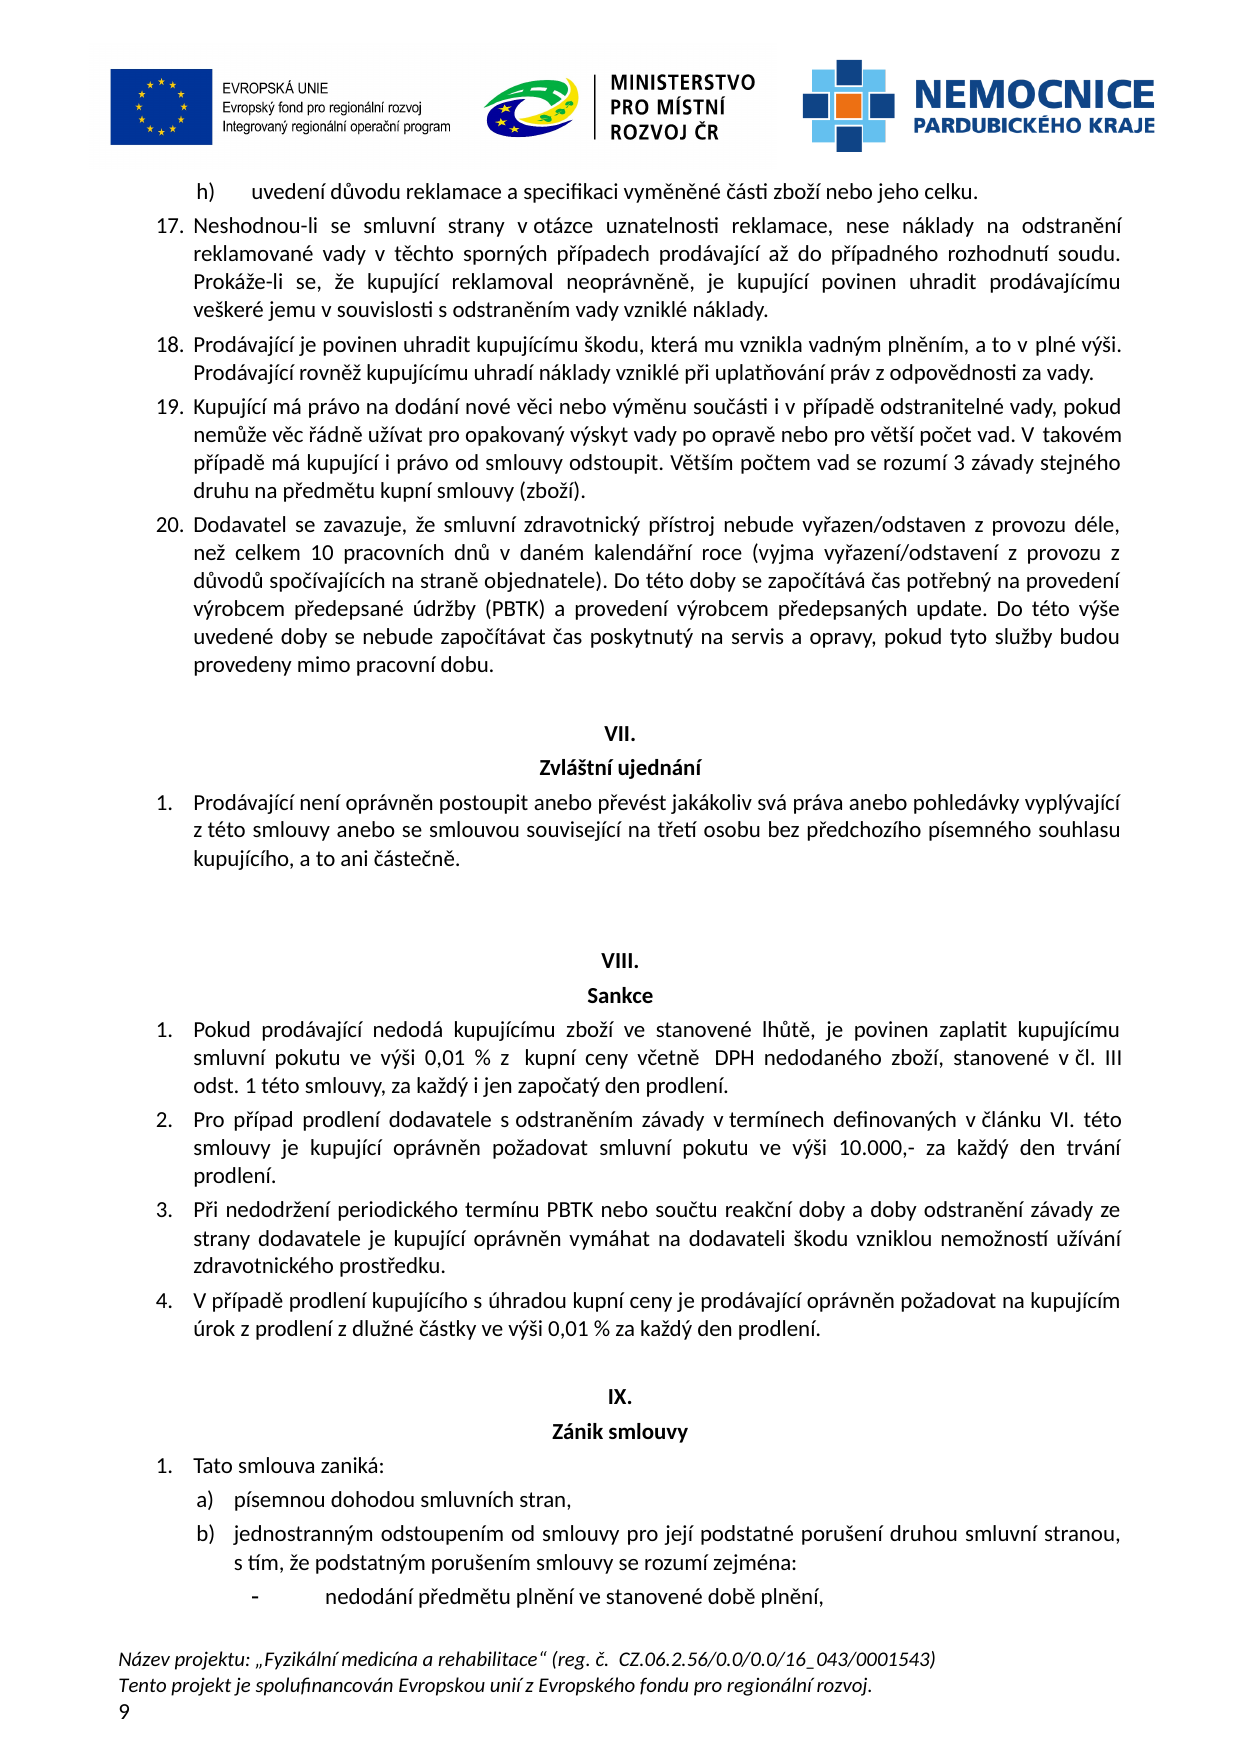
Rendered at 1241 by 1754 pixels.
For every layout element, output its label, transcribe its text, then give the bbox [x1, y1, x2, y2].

list Neshodnou-li se smluvní strany v otázce uznatelnosti reklamace, nese náklady na odstranění reklamované vady v těchto sporných případech prodávající až do případného rozhodnutí soudu. Prokáže-li se, že kupující reklamoval neoprávněně, je kupující povinen uhradit prodávajícímu veškeré jemu v souvislosti s odstraněním vady vzniklé náklady. [156, 211, 1122, 323]
list Prodávající je povinen uhradit kupujícímu škodu, která mu vznikla vadným plněním, a to v plné výši. Prodávající rovněž kupujícímu uhradí náklady vzniklé při uplatňování práv z odpovědnosti za vady. [156, 330, 1122, 386]
text Zánik smlouvy [118, 1417, 1122, 1445]
text IX. [118, 1382, 1122, 1411]
list jednostranným odstoupením od smlouvy pro její podstatné porušení druhou smluvní stranou, s tím, že podstatným porušením smlouvy se rozumí zejména: [196, 1519, 1122, 1576]
list V případě prodlení kupujícího s úhradou kupní ceny je prodávající oprávněn požadovat na kupujícím úrok z prodlení z dlužné částky ve výši 0,01 % za každý den prodlení. [156, 1286, 1122, 1342]
list Pokud prodávající nedodá kupujícímu zboží ve stanovené lhůtě, je povinen zaplatit kupujícímu smluvní pokutu ve výši 0,01 % z kupní ceny včetně DPH nedodaného zboží, stanovené v čl. III odst. 1 této smlouvy, za každý i jen započatý den prodlení. [156, 1015, 1122, 1099]
list Tato smlouva zaniká: [156, 1451, 1122, 1479]
picture [801, 58, 1155, 153]
list Kupující má právo na dodání nové věci nebo výměnu součásti i v případě odstranitelné vady, pokud nemůže věc řádně užívat pro opakovaný výskyt vady po opravě nebo pro větší počet vad. V takovém případě má kupující i právo od smlouvy odstoupit. Větším počtem vad se rozumí 3 závady stejného druhu na předmětu kupní smlouvy (zboží). [156, 392, 1122, 504]
text VII. [118, 719, 1122, 747]
text VIII. [118, 946, 1122, 974]
text Zvláštní ujednání [118, 753, 1122, 781]
text Sankce [118, 981, 1122, 1009]
picture [88, 43, 777, 170]
list Prodávající není oprávněn postoupit anebo převést jakákoliv svá práva anebo pohledávky vyplývající z této smlouvy anebo se smlouvou související na třetí osobu bez předchozího písemného souhlasu kupujícího, a to ani částečně. [156, 788, 1122, 872]
list Při nedodržení periodického termínu PBTK nebo součtu reakční doby a doby odstranění závady ze strany dodavatele je kupující oprávněn vymáhat na dodavateli škodu vzniklou nemožností užívání zdravotnického prostředku. [156, 1196, 1122, 1280]
list písemnou dohodou smluvních stran, [196, 1485, 1122, 1513]
list uvedení důvodu reklamace a specifikaci vyměněné části zboží nebo jeho celku. [196, 177, 1122, 205]
list Dodavatel se zavazuje, že smluvní zdravotnický přístroj nebude vyřazen/odstaven z provozu déle, než celkem 10 pracovních dnů v daném kalendářní roce (vyjma vyřazení/odstavení z provozu z důvodů spočívajících na straně objednatele). Do této doby se započítává čas potřebný na provedení výrobcem předepsané údržby (PBTK) a provedení výrobcem předepsaných update. Do této výše uvedené doby se nebude započítávat čas poskytnutý na servis a opravy, pokud tyto služby budou provedeny mimo pracovní dobu. [156, 510, 1122, 678]
list Pro případ prodlení dodavatele s odstraněním závady v termínech definovaných v článku VI. této smlouvy je kupující oprávněn požadovat smluvní pokutu ve výši 10.000,- za každý den trvání prodlení. [156, 1105, 1122, 1189]
list nedodání předmětu plnění ve stanovené době plnění, [251, 1582, 1122, 1610]
